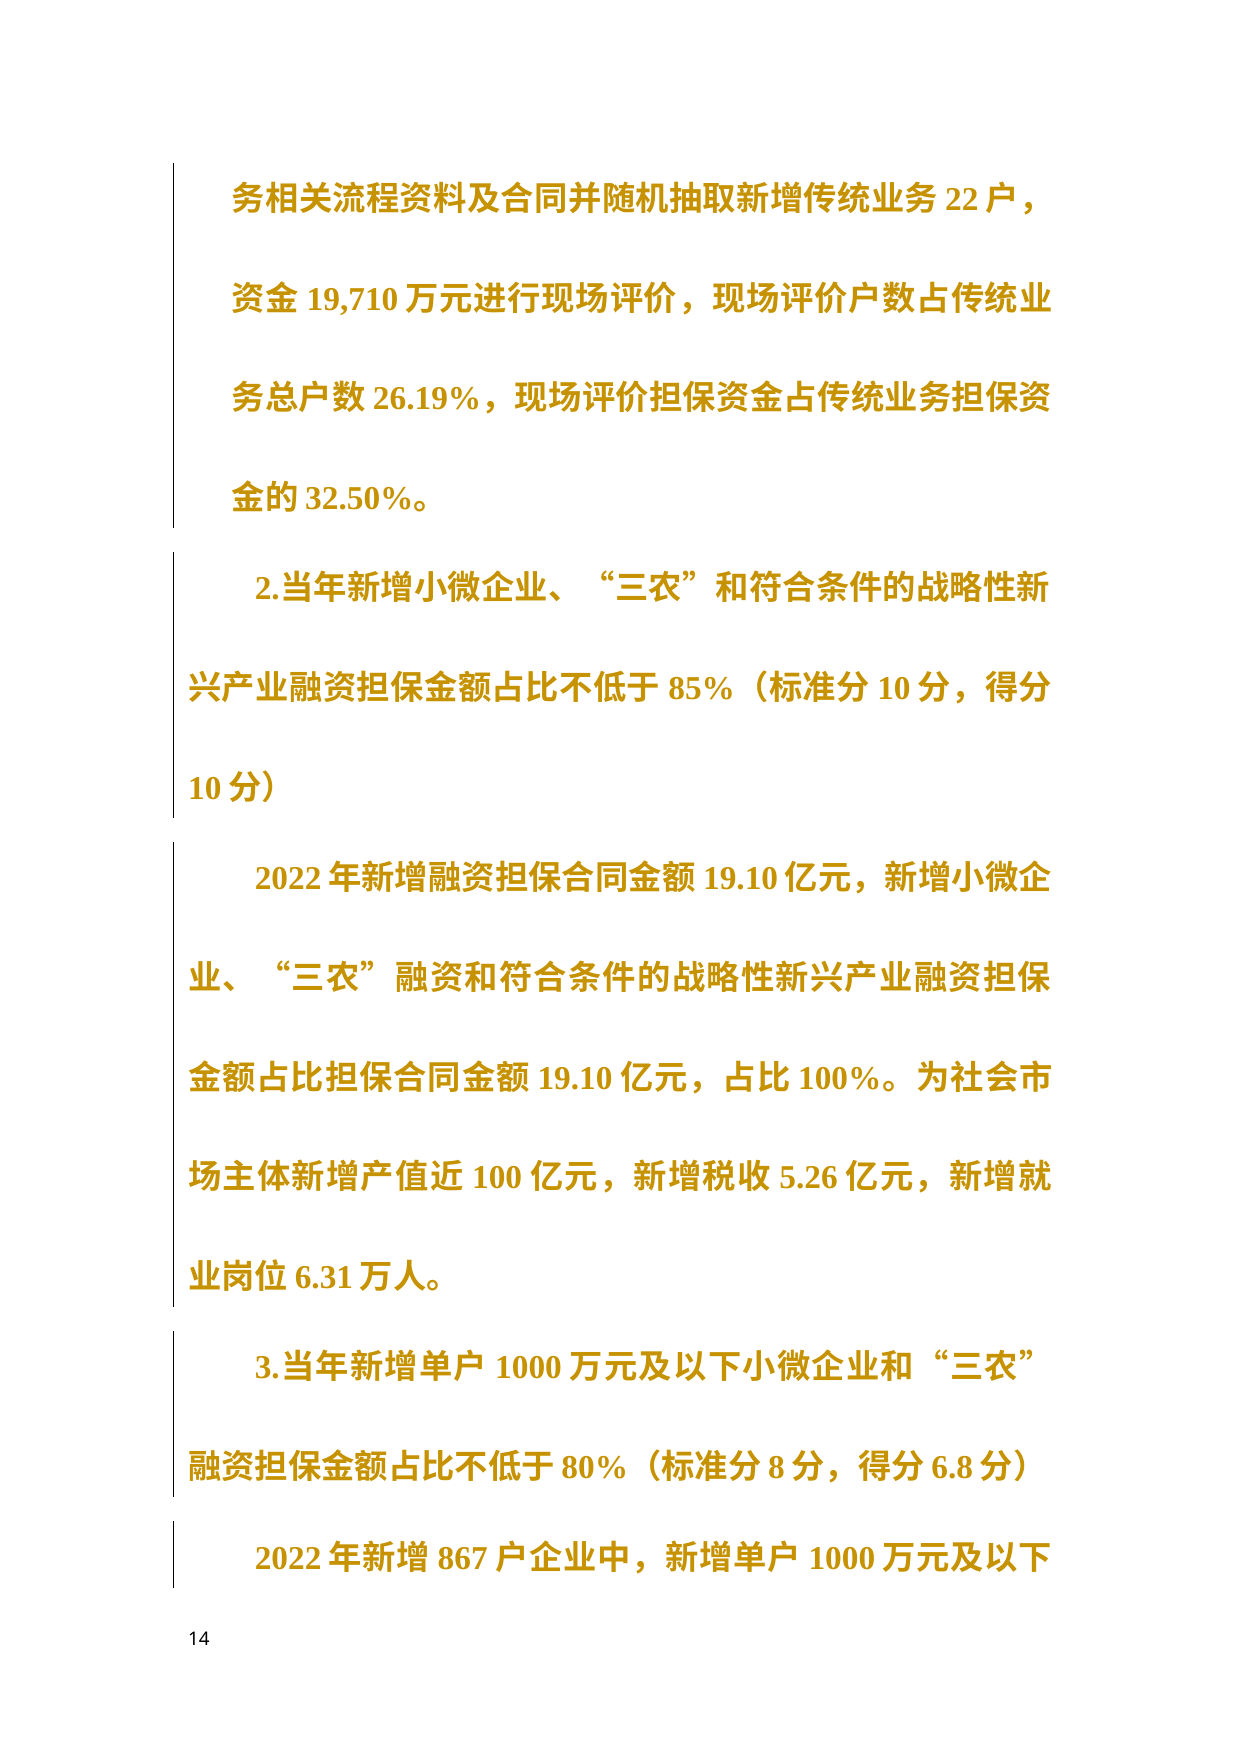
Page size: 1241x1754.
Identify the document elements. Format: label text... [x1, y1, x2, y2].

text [188, 1521, 1052, 1588]
text 3.当年新增单户1000万元及以下小微企业和“三农”融资担保金额占比不低于80%（标准分8分，得分6.8分） [188, 1331, 1052, 1497]
text 2.当年新增小微企业、“三农”和符合条件的战略性新兴产业融资担保金额占比不低于85%（标准分10分，得分10分） [188, 552, 1052, 818]
text 2022年新增融资担保合同金额19.10亿元，新增小微企业、“三农”融资和符合条件的战略性新兴产业融资担保金额占比担保合同金额19.10亿元，占比100%。为社会市场主体新增产值近100亿元，新增税收5.26亿元，新增就业岗位6.31万人。 [188, 842, 1052, 1307]
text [232, 162, 1052, 528]
